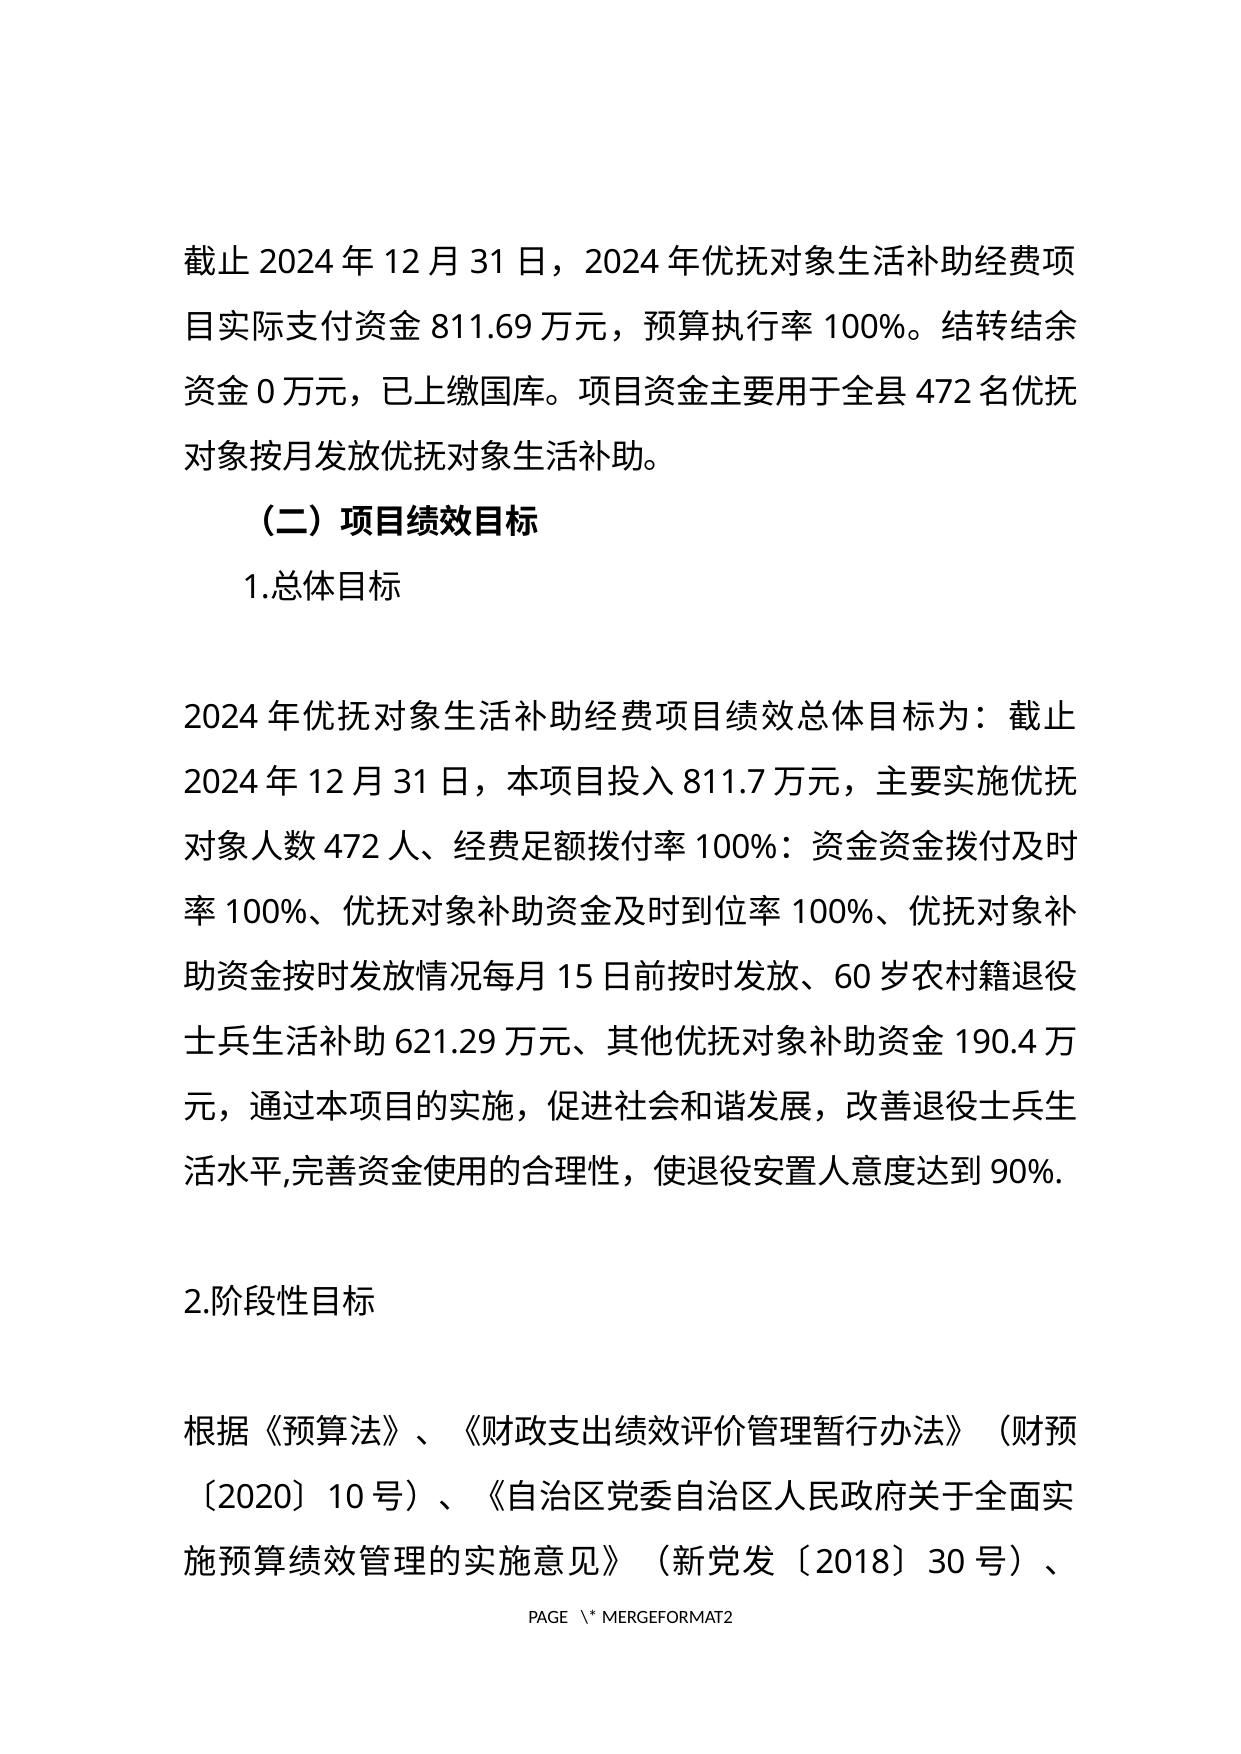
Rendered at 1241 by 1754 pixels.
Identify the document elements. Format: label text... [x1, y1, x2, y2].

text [183, 162, 1078, 487]
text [183, 552, 1078, 1592]
text （二）项目绩效目标 [183, 487, 1078, 552]
